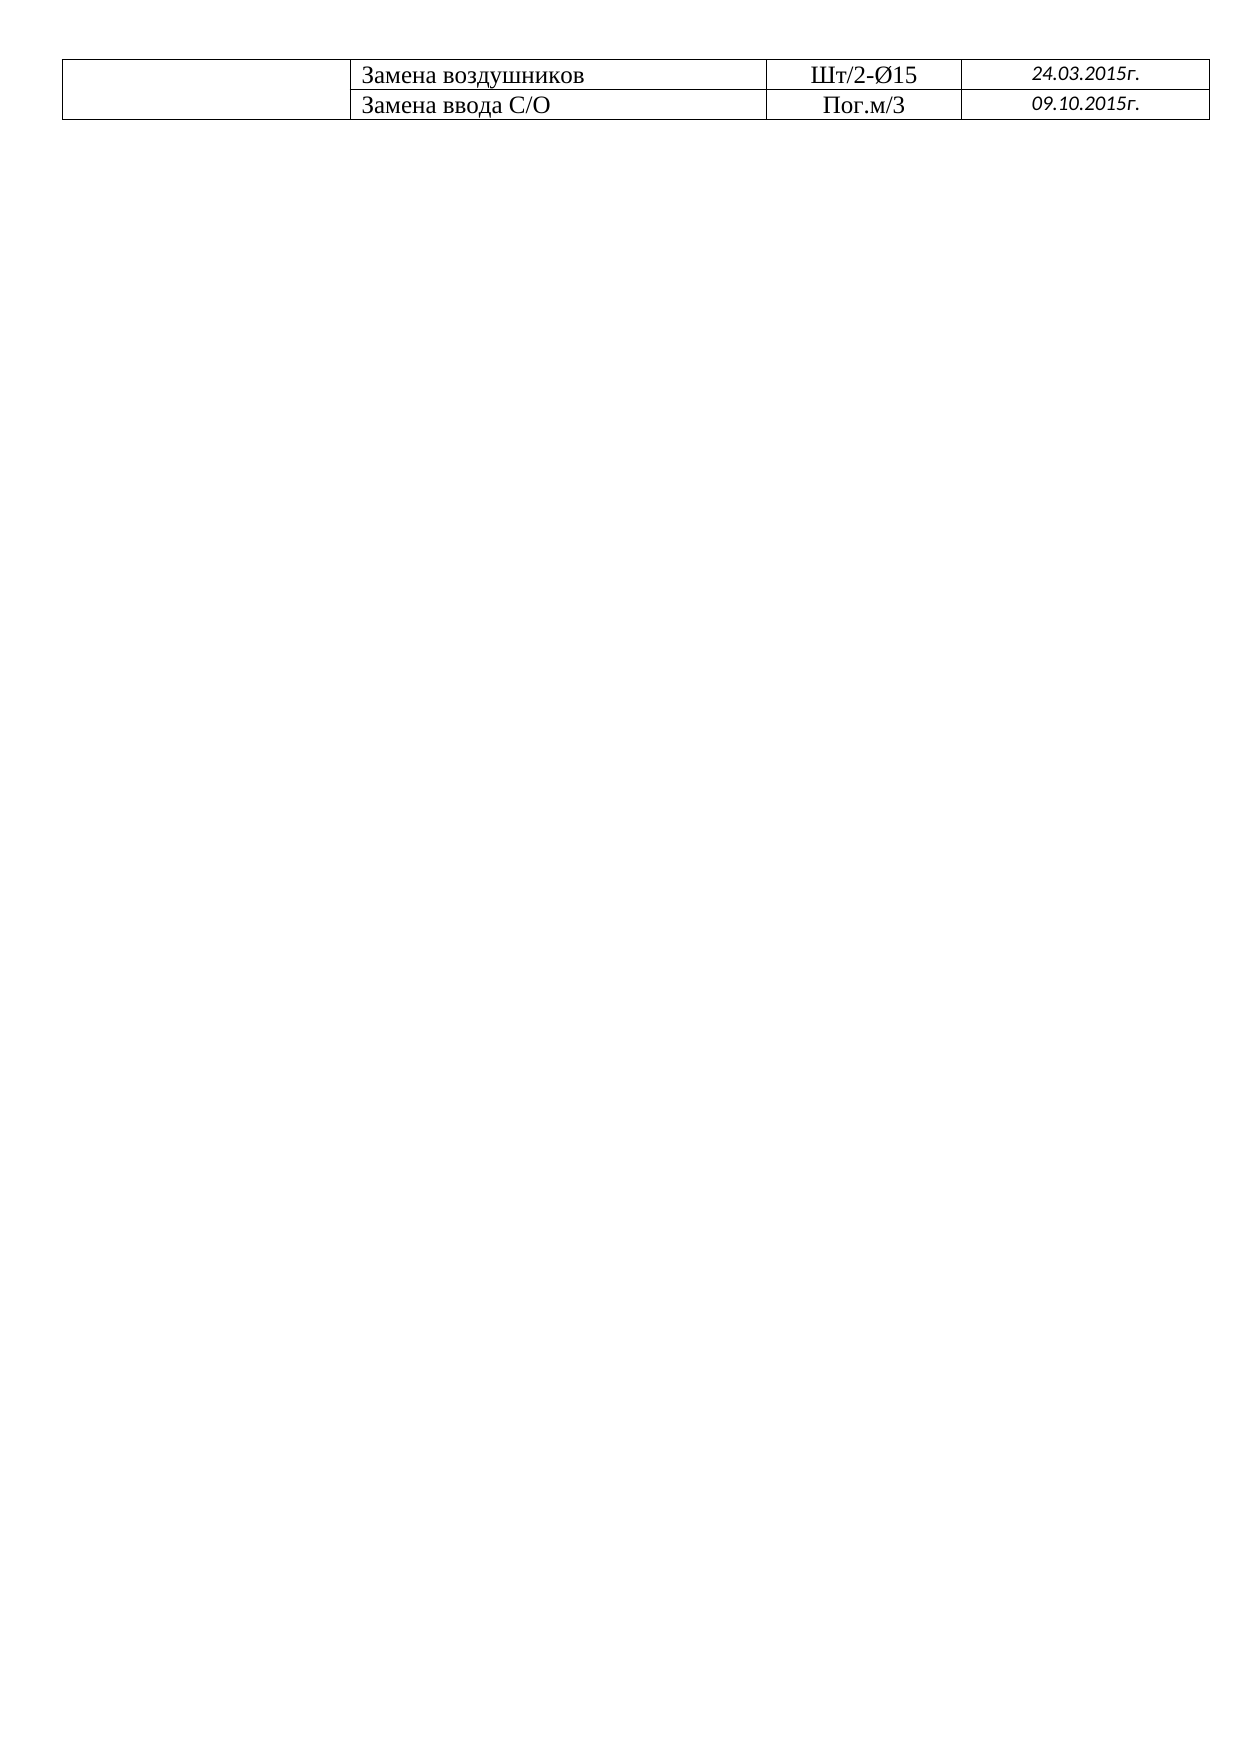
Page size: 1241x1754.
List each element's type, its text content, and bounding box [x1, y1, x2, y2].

table_cell Пог.м/3 [767, 90, 961, 119]
table_cell 09.10.2015г. [962, 90, 1209, 119]
table_cell Шт/2-Ø15 [767, 60, 961, 89]
table_cell Замена ввода С/О [351, 90, 766, 119]
table_cell 24.03.2015г. [962, 60, 1209, 89]
table_cell Замена воздушников [351, 60, 766, 89]
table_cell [63, 60, 350, 119]
